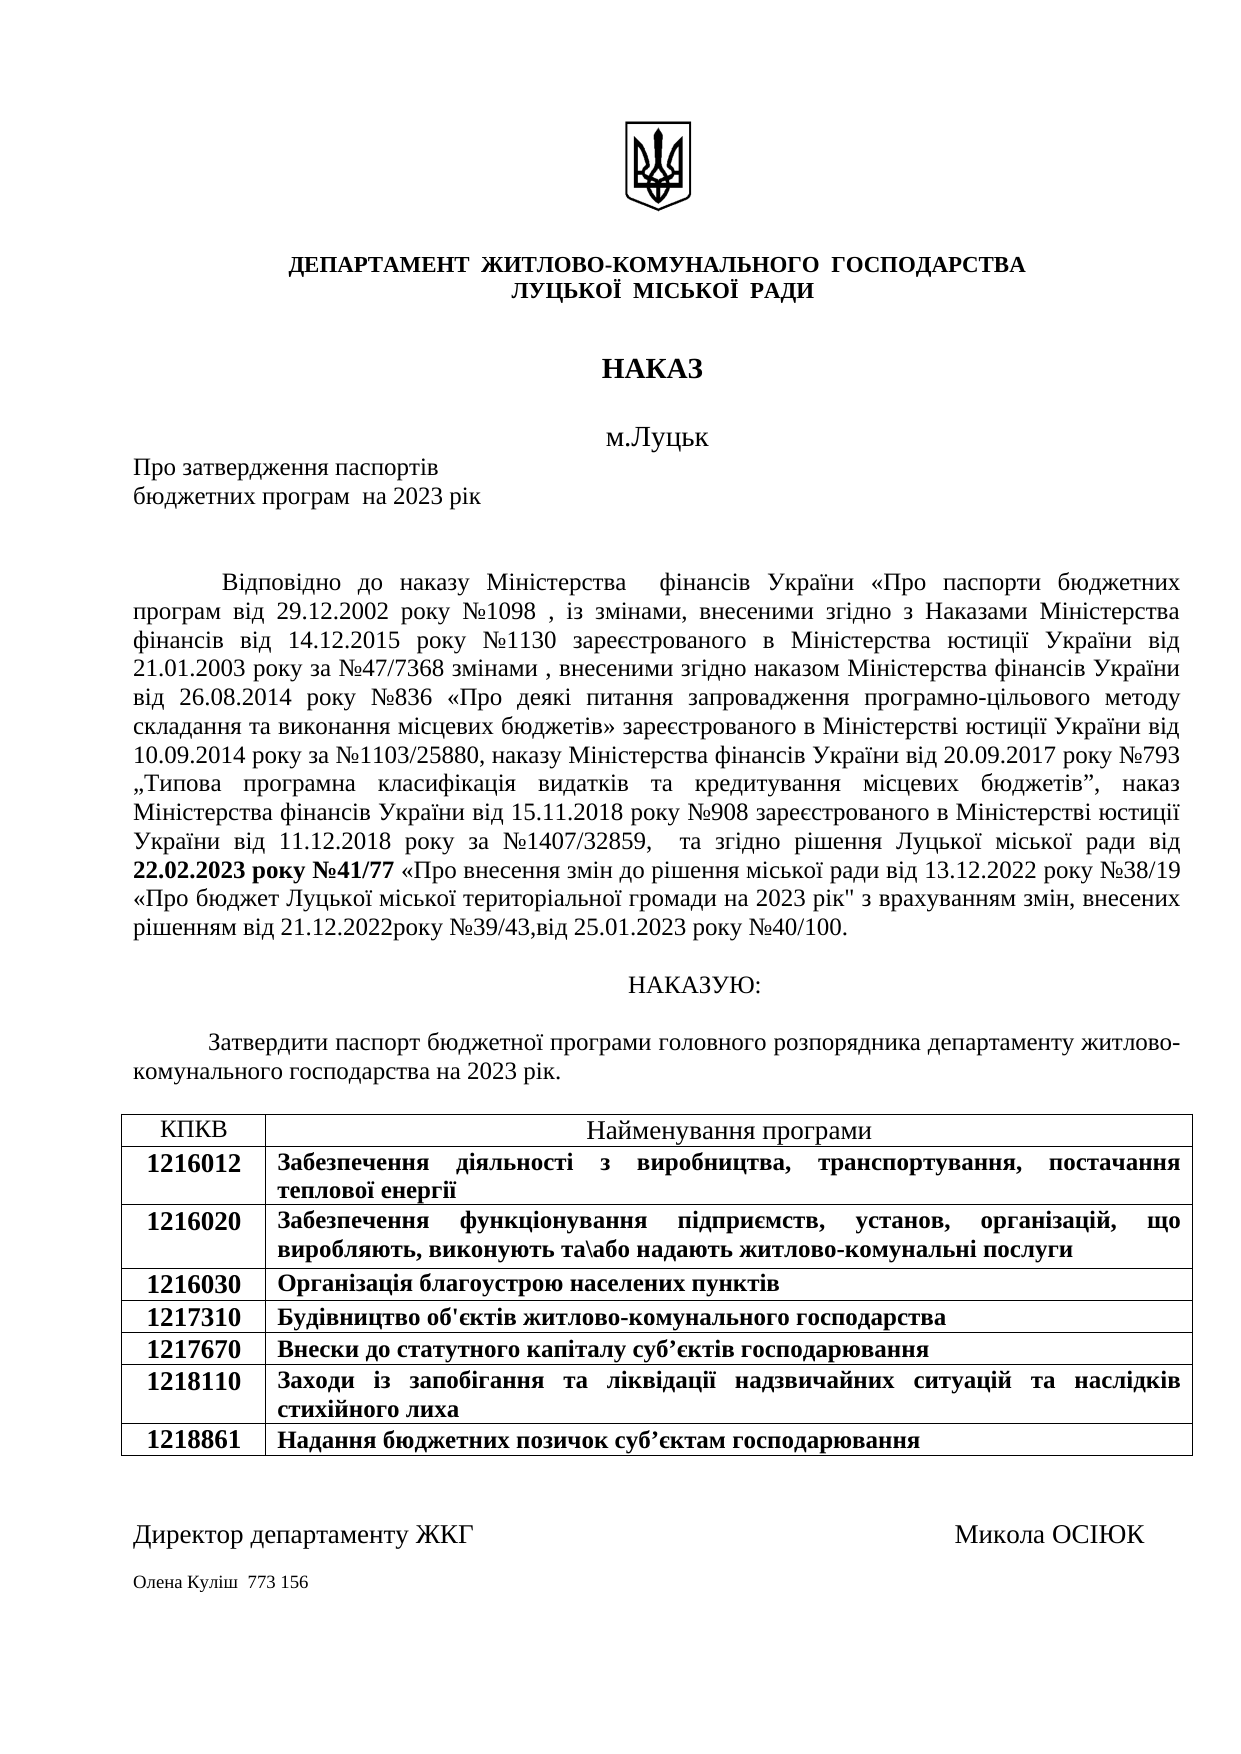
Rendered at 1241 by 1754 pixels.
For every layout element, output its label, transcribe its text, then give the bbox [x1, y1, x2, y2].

table_cell 1218110 [122, 1365, 265, 1423]
text Відповідно до наказу Міністерства фінансів України «Про паспорти бюджетних програм від 29.12.2002 року №1098 , із змінами, внесеними згідно з Наказами Міністерства фінансів від 14.12.2015 року №1130 зареєстрованого в Міністерства юстиції України від 21.01.2003 року за №47/7368 змінами , внесеними згідно наказом Міністерства фінансів України від 26.08.2014 року №836 «Про деякі питання запровадження програмно-цільового методу складання та виконання місцевих бюджетів» зареєстрованого в Міністерстві юстиції України від 10.09.2014 року за №1103/25880, наказу Міністерства фінансів України від 20.09.2017 року №793 „Типова програмна класифікація видатків та кредитування місцевих бюджетів”, наказ Міністерства фінансів України від 15.11.2018 року №908 зареєстрованого в Міністерстві юстиції України від 11.12.2018 року за №1407/32859, та згідно рішення Луцької міської ради від 22.02.2023 року №41/77 «Про внесення змін до рішення міської ради від 13.12.2022 року №38/19 «Про бюджет Луцької міської територіальної громади на 2023 рік" з врахуванням змін, внесених рішенням від 21.12.2022року №39/43,від 25.01.2023 року №40/100. [133, 567, 1181, 941]
table_cell 1218861 [122, 1424, 265, 1455]
table_cell 1216020 [122, 1205, 265, 1267]
table_header Найменування програми [266, 1115, 1192, 1146]
table_cell Заходи із запобігання та ліквідації надзвичайних ситуацій та наслідків стихійного лиха [266, 1365, 1192, 1423]
table_cell 1217310 [122, 1301, 265, 1332]
table_cell Забезпечення діяльності з виробництва, транспортування, постачання теплової енергії [266, 1147, 1192, 1204]
table_cell 1216030 [122, 1269, 265, 1300]
text Затвердити паспорт бюджетної програми головного розпорядника департаменту житлово-комунального господарства на 2023 рік. [133, 1027, 1181, 1085]
table_header КПКВ [122, 1115, 265, 1146]
table_cell Внески до статутного капіталу суб’єктів господарювання [266, 1333, 1192, 1364]
table_header ДЕПАРТАМЕНТ ЖИТЛОВО-КОМУНАЛЬНОГО ГОСПОДАРСТВА ЛУЦЬКОЇ МІСЬКОЇ РАДИ [122, 251, 1192, 327]
text Олена Куліш 773 156 [133, 1571, 1181, 1592]
subtitle НАКАЗ [133, 352, 1181, 385]
table_cell 1217670 [122, 1333, 265, 1364]
table_cell Будівництво об'єктів житлово-комунального господарства [266, 1301, 1192, 1332]
table_cell Організація благоустрою населених пунктів [266, 1269, 1192, 1300]
text бюджетних програм на 2023 рік [133, 481, 1181, 510]
text м.Луцьк [133, 419, 1181, 452]
text НАКАЗУЮ: [133, 970, 1181, 998]
table_cell Забезпечення функціонування підприємств, установ, організацій, що виробляють, виконують та\або надають житлово-комунальні послуги [266, 1205, 1192, 1267]
text Про затвердження паспортів [133, 452, 1181, 481]
table_cell Надання бюджетних позичок суб’єктам господарювання [266, 1424, 1192, 1455]
table_cell 1216012 [122, 1147, 265, 1204]
text Директор департаменту ЖКГ Микола ОСІЮК [133, 1518, 1181, 1549]
